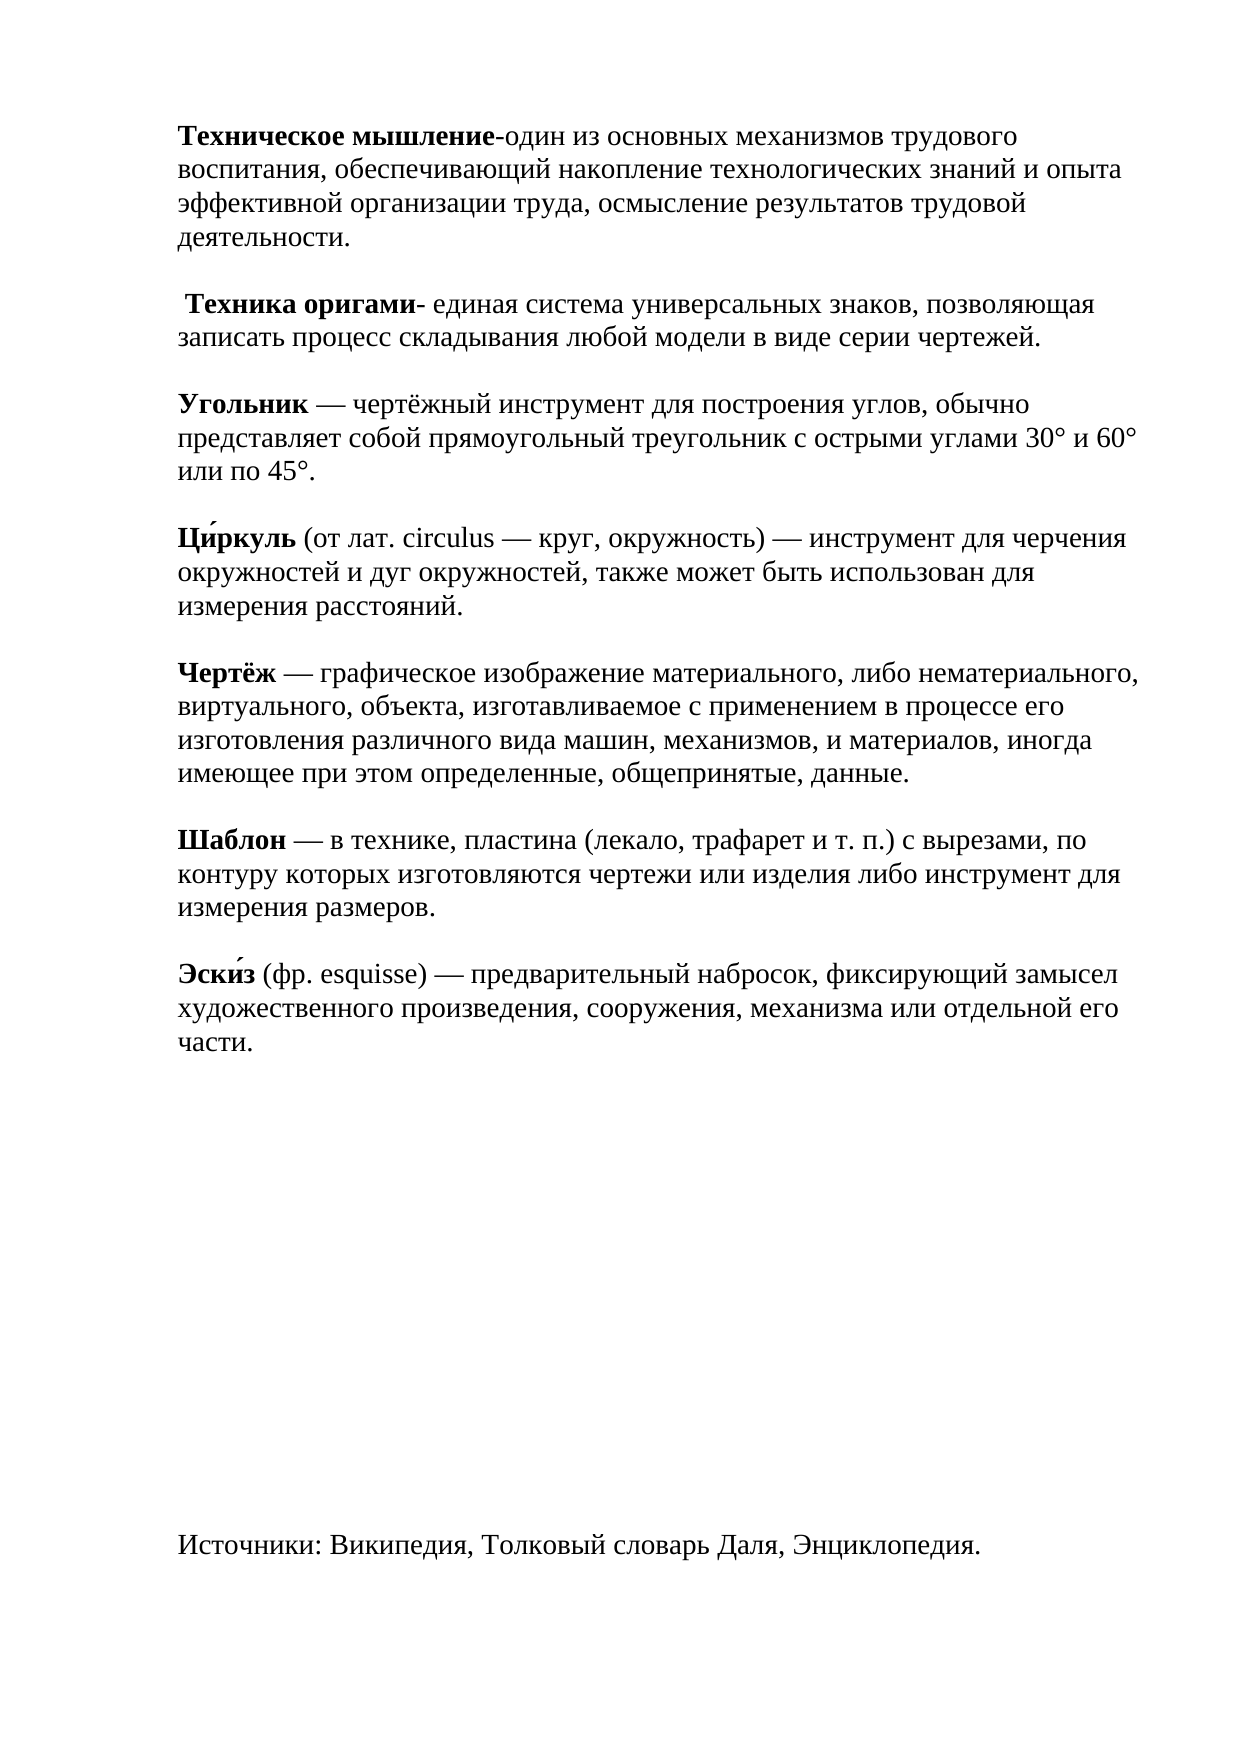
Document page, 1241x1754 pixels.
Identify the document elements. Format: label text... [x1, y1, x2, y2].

text Угольник — чертёжный инструмент для построения углов, обычно представляет собой прямоугольный треугольник с острыми углами 30° и 60° или по 45°. [177, 386, 1152, 487]
text Чертёж — графическое изображение материального, либо нематериального, виртуального, объекта, изготавливаемое с применением в процессе его изготовления различного вида машин, механизмов, и материалов, иногда имеющее при этом определенные, общепринятые, данные. [177, 655, 1152, 789]
text Техническое мышление-один из основных механизмов трудового воспитания, обеспечивающий накопление технологических знаний и опыта эффективной организации труда, осмысление результатов трудовой деятельности. [177, 118, 1152, 252]
text Ци́ркуль (от лат. circulus — круг, окружность) — инструмент для черчения окружностей и дуг окружностей, также может быть использован для измерения расстояний. [177, 521, 1152, 621]
text Шаблон — в технике, пластина (лекало, трафарет и т. п.) с вырезами, по контуру которых изготовляются чертежи или изделия либо инструмент для измерения размеров. [177, 822, 1152, 923]
text Источники: Википедия, Толковый словарь Даля, Энциклопедия. [177, 1527, 1152, 1560]
text Эски́з (фр. esquisse) — предварительный набросок, фиксирующий замысел художественного произведения, сооружения, механизма или отдельной его части. [177, 957, 1152, 1057]
text Техника оригами- единая система универсальных знаков, позволяющая записать процесс складывания любой модели в виде серии чертежей. [177, 286, 1152, 353]
